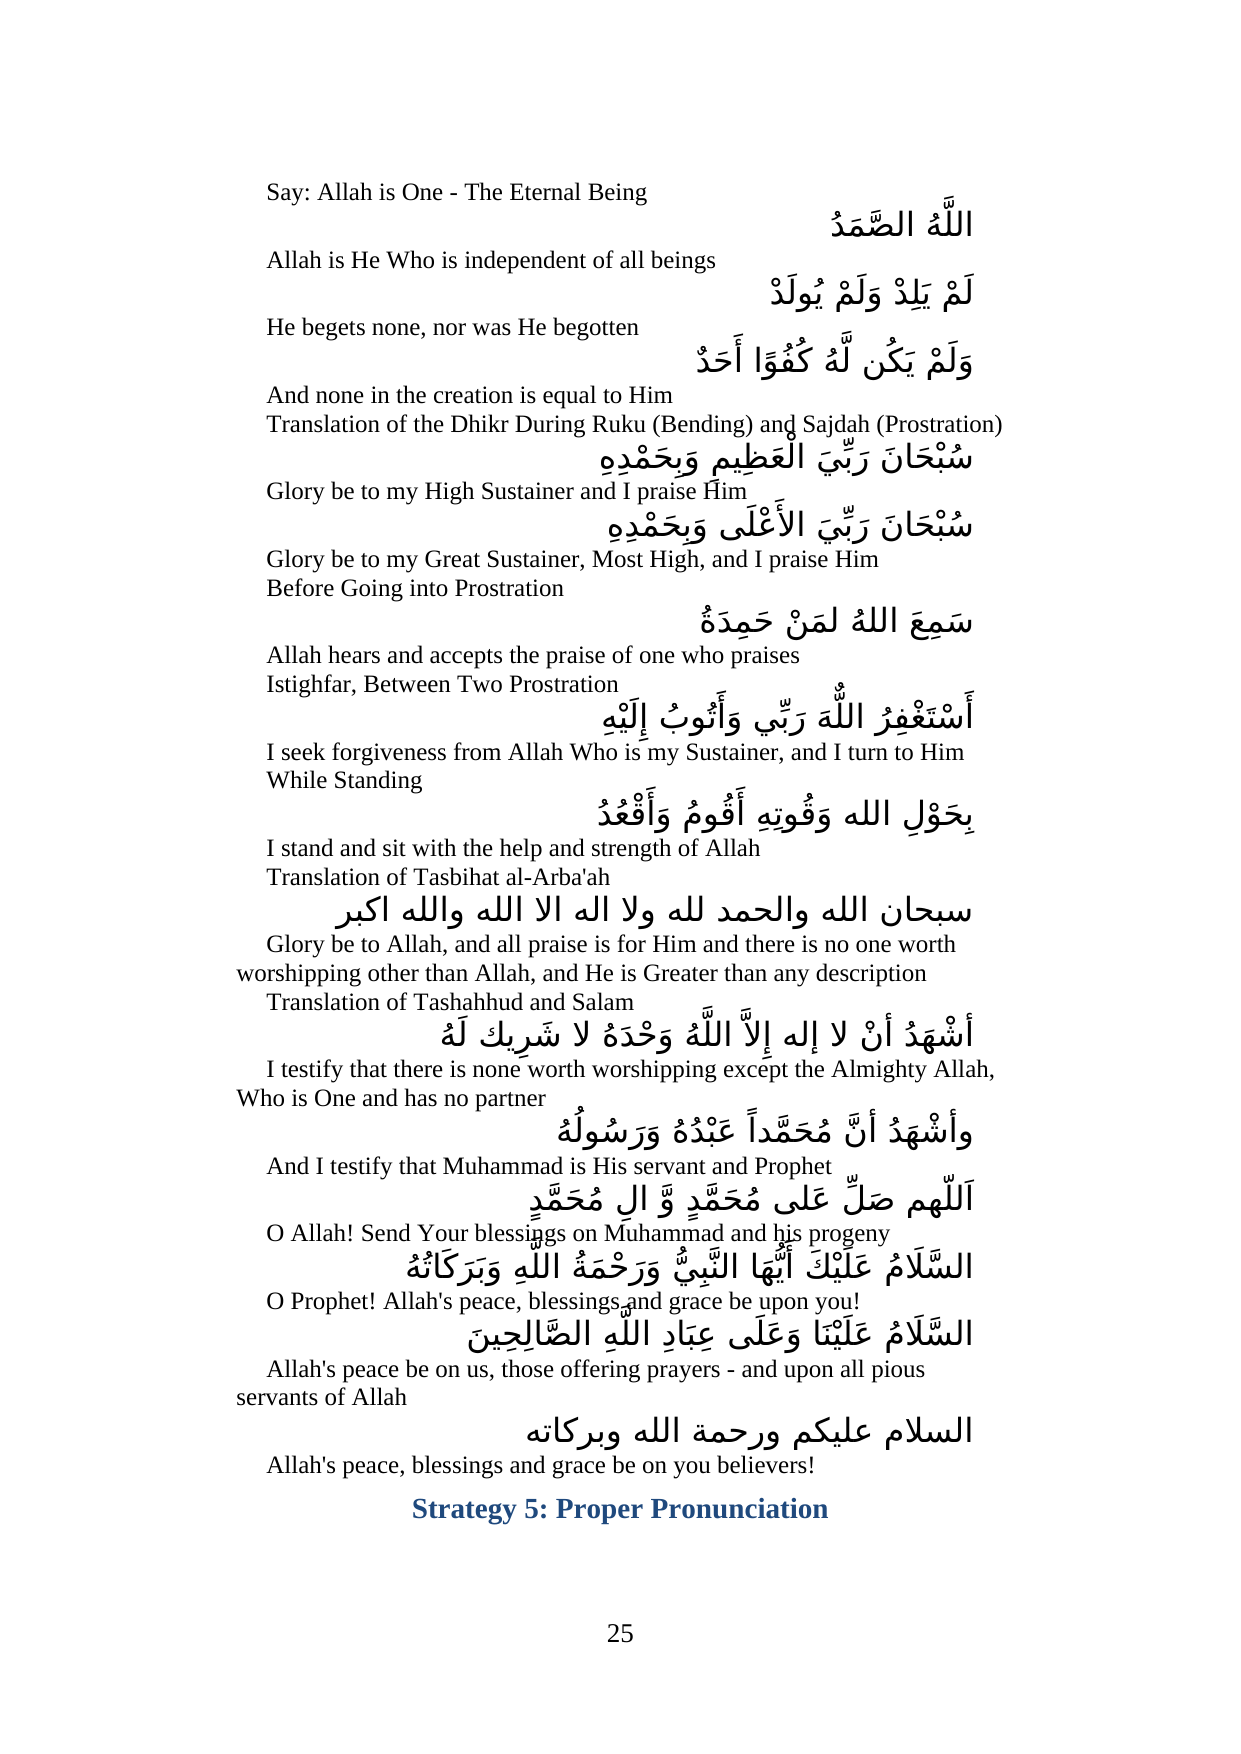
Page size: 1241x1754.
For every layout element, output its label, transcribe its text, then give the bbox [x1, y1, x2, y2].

text He begets none, nor was He begotten [236, 312, 1004, 341]
text Translation of Tasbihat al-Arba'ah [236, 862, 1004, 891]
text I testify that there is none worth worshipping except the Almighty Allah, Who is One and has no partner [236, 1054, 1004, 1112]
text السَّلَامُ عَلَيْكَ أَيُّهَا النَّبِيُّ وَرَحْمَةُ اللَّهِ وَبَرَكَاتُهُ [236, 1247, 1004, 1286]
text Translation of Tashahhud and Salam [236, 987, 1004, 1016]
text أَسْتَغْفِرُ اللٌّهَ رَبِّي وَأَتُوبُ إِلَيْهِ [236, 698, 1004, 737]
text بِحَوْلِ الله وَقُوتِهِ أَقُومُ وَأَقْعُدُ [236, 794, 1004, 833]
text Glory be to Allah, and all praise is for Him and there is no one worth worshipping other than Allah, and He is Greater than any description [236, 929, 1004, 987]
text And I testify that Muhammad is His servant and Prophet [236, 1151, 1004, 1179]
text السَّلَامُ عَلَيْنَا وَعَلَى عِبَادِ اللَّهِ الصَّالِحِينَ [236, 1315, 1004, 1354]
text لَمْ يَلِدْ وَلَمْ يُولَدْ [236, 273, 1004, 312]
text السلام عليكم ورحمة الله وبركاته [236, 1411, 1004, 1450]
text Allah hears and accepts the praise of one who praises [236, 640, 1004, 669]
text Allah is He Who is independent of all beings [236, 245, 1004, 273]
text أشْهَدُ أنْ لا إله إِلاَّ اللَّهُ وَحْدَهُ لا شَرِيك لَهُ [236, 1016, 1004, 1054]
text Translation of the Dhikr During Ruku (Bending) and Sajdah (Prostration) [236, 409, 1004, 437]
text I stand and sit with the help and strength of Allah [236, 833, 1004, 862]
text Glory be to my High Sustainer and I praise Him [236, 476, 1004, 505]
subtitle Strategy 5: Proper Pronunciation [236, 1491, 1004, 1525]
text سبحان الله والحمد لله ولا اله الا الله والله اكبر [236, 891, 1004, 929]
text Allah's peace be on us, those offering prayers - and upon all pious servants of Allah [236, 1354, 1004, 1411]
text اللَّهُ الصَّمَدُ [236, 206, 1004, 245]
text Glory be to my Great Sustainer, Most High, and I praise Him [236, 544, 1004, 573]
text Allah's peace, blessings and grace be on you believers! [236, 1450, 1004, 1479]
text O Allah! Send Your blessings on Muhammad and his progeny [236, 1218, 1004, 1247]
text وَلَمْ يَكُن لَّهُ كُفُوًا أَحَدٌ [236, 341, 1004, 380]
text I seek forgiveness from Allah Who is my Sustainer, and I turn to Him [236, 737, 1004, 765]
text سُبْحَانَ رَبِّيَ الأَعْلَى وَبِحَمْدِهِ [236, 505, 1004, 544]
text Before Going into Prostration [236, 573, 1004, 601]
text While Standing [236, 765, 1004, 794]
text سُبْحَانَ رَبِّيَ الْعَظِيمِ وَبِحَمْدِهِ [236, 437, 1004, 476]
text Istighfar, Between Two Prostration [236, 669, 1004, 698]
text اَللّهم صَلِّ عَلى مُحَمَّدٍ وَّ الِ مُحَمَّدٍ [236, 1179, 1004, 1218]
text وأشْهَدُ أنَّ مُحَمَّداً عَبْدُهُ وَرَسُولُهُ [236, 1112, 1004, 1151]
text Say: Allah is One - The Eternal Being [236, 177, 1004, 206]
text سَمِعَ اللهُ لمَنْ حَمِدَةُ [236, 601, 1004, 640]
text O Prophet! Allah's peace, blessings and grace be upon you! [236, 1286, 1004, 1315]
text And none in the creation is equal to Him [236, 380, 1004, 409]
